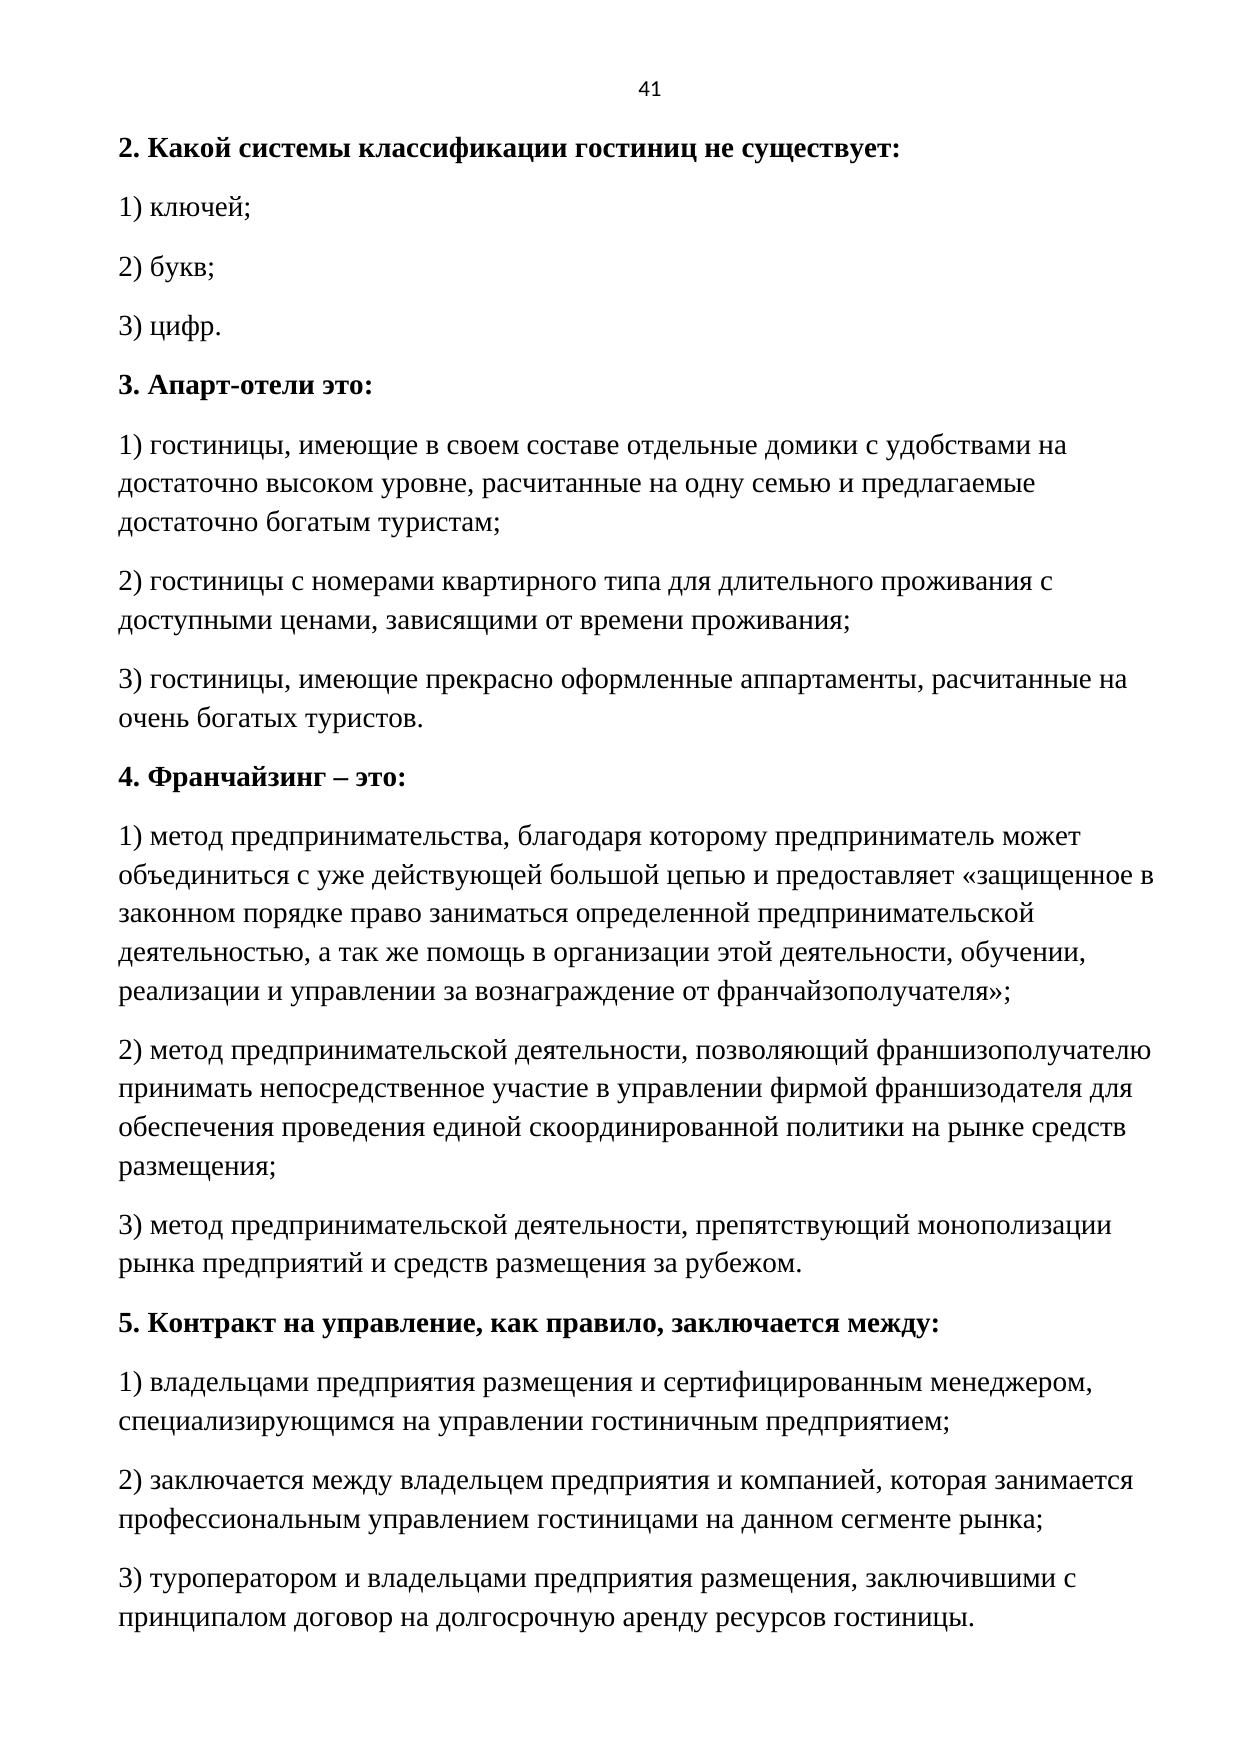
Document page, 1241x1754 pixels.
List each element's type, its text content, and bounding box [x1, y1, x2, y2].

text 4. Франчайзинг – это: [118, 759, 1181, 793]
text 2) букв; [118, 249, 1181, 282]
text 2) гостиницы с номерами квартирного типа для длительного проживания с доступными ценами, зависящими от времени проживания; [118, 563, 1181, 635]
text 2) метод предпринимательской деятельности, позволяющий франшизополучателю принимать непосредственное участие в управлении фирмой франшизодателя для обеспечения проведения единой скоординированной политики на рынке средств размещения; [118, 1032, 1181, 1181]
text 1) ключей; [118, 189, 1181, 223]
text 3) цифр. [118, 308, 1181, 342]
text 3. Апарт-отели это: [118, 367, 1181, 401]
text 2) заключается между владельцем предприятия и компанией, которая занимается профессиональным управлением гостиницами на данном сегменте рынка; [118, 1462, 1181, 1534]
text 2. Какой системы классификации гостиниц не существует: [118, 130, 1181, 163]
text 3) метод предпринимательской деятельности, препятствующий монополизации рынка предприятий и средств размещения за рубежом. [118, 1207, 1181, 1279]
text 3) туроператором и владельцами предприятия размещения, заключившими с принципалом договор на долгосрочную аренду ресурсов гостиницы. [118, 1560, 1181, 1632]
text 1) метод предпринимательства, благодаря которому предприниматель может объединиться с уже действующей большой цепью и предоставляет «защищенное в законном порядке право заниматься определенной предпринимательской деятельностью, а так же помощь в организации этой деятельности, обучении, реализации и управлении за вознаграждение от франчайзополучателя»; [118, 818, 1181, 1006]
text 1) владельцами предприятия размещения и сертифицированным менеджером, специализирующимся на управлении гостиничным предприятием; [118, 1364, 1181, 1436]
text 1) гостиницы, имеющие в своем составе отдельные домики с удобствами на достаточно высоком уровне, расчитанные на одну семью и предлагаемые достаточно богатым туристам; [118, 427, 1181, 537]
text 3) гостиницы, имеющие прекрасно оформленные аппартаменты, расчитанные на очень богатых туристов. [118, 661, 1181, 733]
text 5. Контракт на управление, как правило, заключается между: [118, 1305, 1181, 1338]
